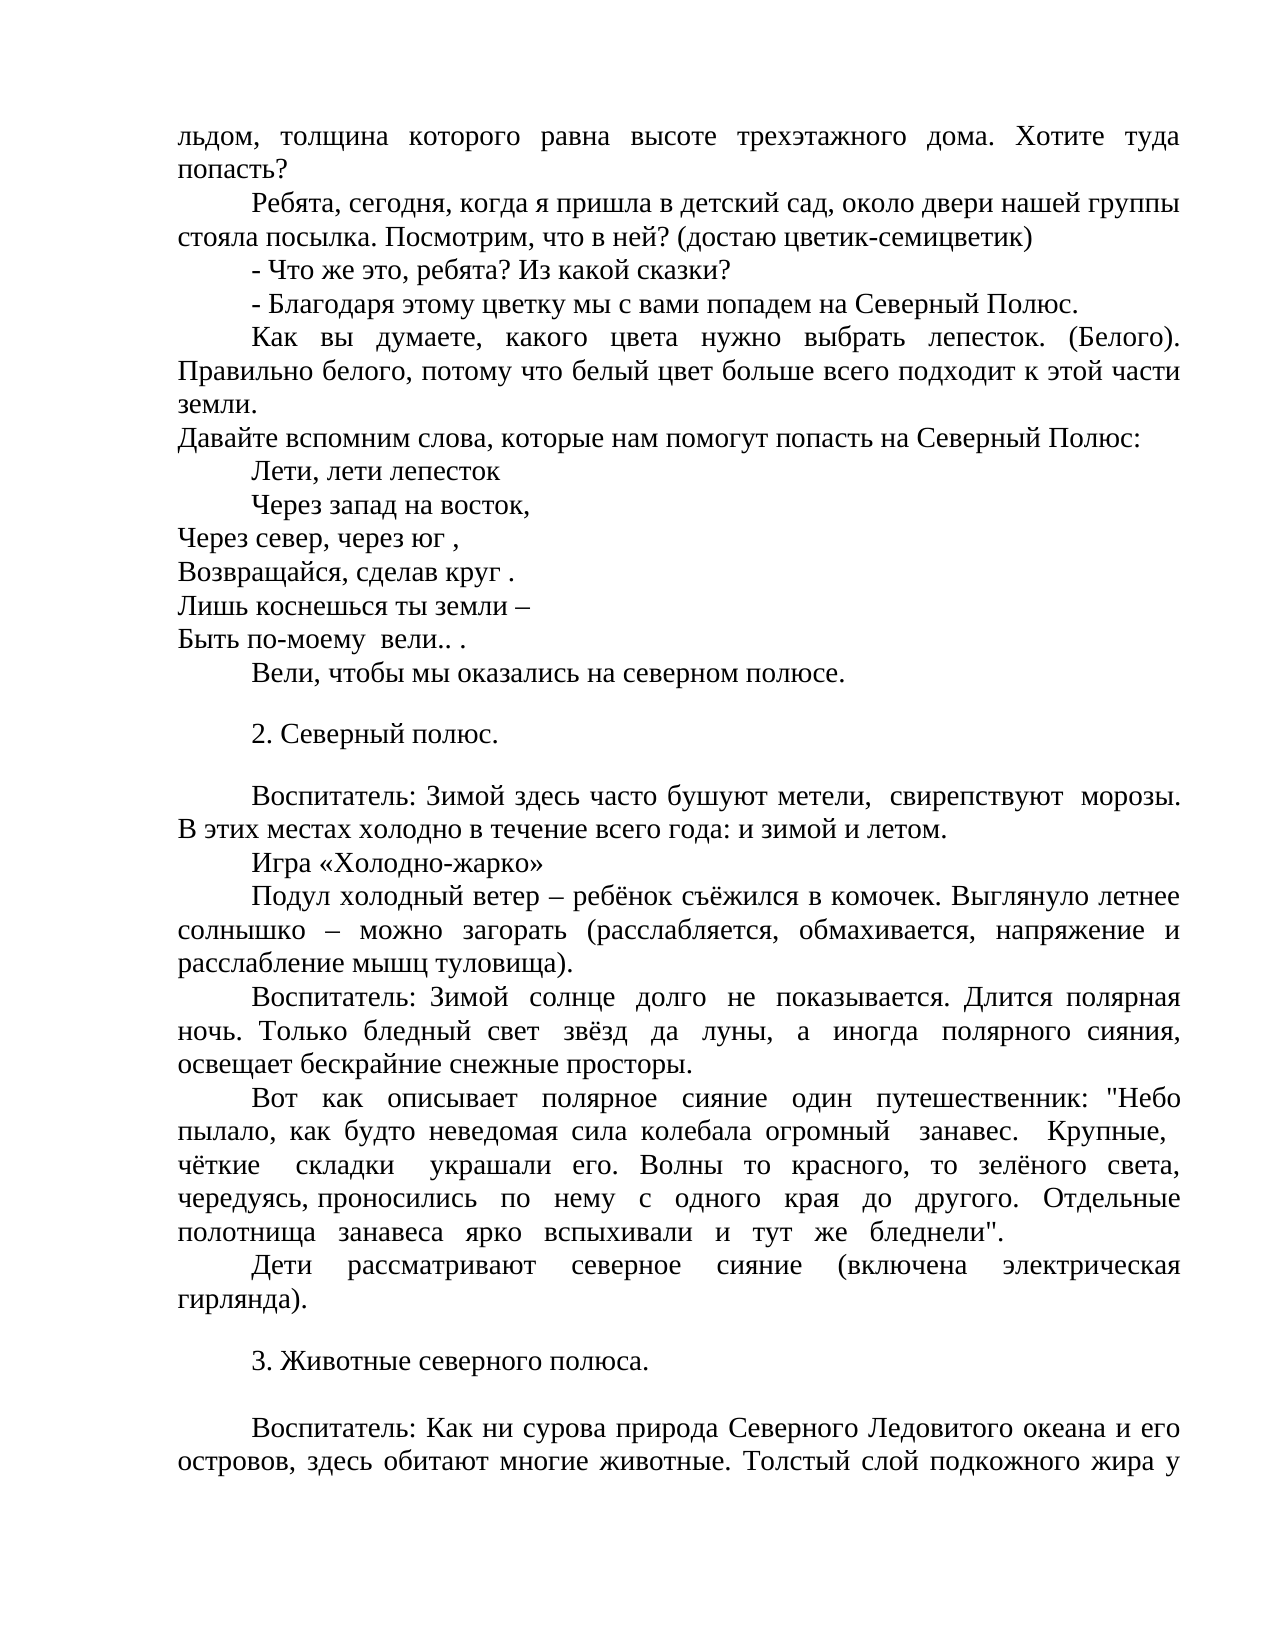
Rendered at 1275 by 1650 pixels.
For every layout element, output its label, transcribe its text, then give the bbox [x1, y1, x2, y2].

text 2. Северный полюс. [177, 716, 1181, 750]
text Дети рассматривают северное сияние (включена электрическая гирлянда). [177, 1247, 1181, 1343]
text Вот как описывает полярное сияние один путешественник: "Небо пылало, как будто неведомая сила колебала огромный занавес. Крупные, чёткие складки украшали его. Волны то красного, то зелёного света, чередуясь, проносились по нему с одного края до другого. Отдельные полотнища занавеса ярко вспыхивали и тут же бледнели". [177, 1080, 1181, 1247]
text Как вы думаете, какого цвета нужно выбрать лепесток. (Белого). Правильно белого, потому что белый цвет больше всего подходит к этой части земли. Давайте вспомним слова, которые нам помогут попасть на Северный Полюс: [177, 319, 1181, 453]
text Воспитатель: Зимой здесь часто бушуют метели, свирепствуют морозы. В этих местах холодно в течение всего года: и зимой и летом. [177, 778, 1181, 845]
text Воспитатель: Зимой солнце долго не показывается. Длится полярная ночь. Только бледный свет звёзд да луны, а иногда полярного сияния, освещает бескрайние снежные просторы. [177, 979, 1181, 1080]
text - Что же это, ребята? Из какой сказки? [177, 252, 1181, 286]
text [177, 1410, 1181, 1477]
text Лети, лети лепесток [177, 453, 1181, 487]
text Вели, чтобы мы оказались на северном полюсе. [177, 655, 1181, 688]
text Подул холодный ветер – ребёнок съёжился в комочек. Выглянуло летнее солнышко – можно загорать (расслабляется, обмахивается, напряжение и расслабление мышц туловища). [177, 878, 1181, 979]
text Ребята, сегодня, когда я пришла в детский сад, около двери нашей группы стояла посылка. Посмотрим, что в ней? (достаю цветик-семицветик) [177, 185, 1181, 252]
text Через запад на восток, Через север, через юг , Возвращайся, сделав круг . Лишь коснешься ты земли – Быть по-моему вели.. . [177, 487, 1181, 655]
text Игра «Холодно-жарко» [177, 845, 1181, 878]
text 3. Животные северного полюса. [177, 1343, 1181, 1376]
text - Благодаря этому цветку мы с вами попадем на Северный Полюс. [177, 286, 1181, 319]
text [177, 118, 1181, 185]
